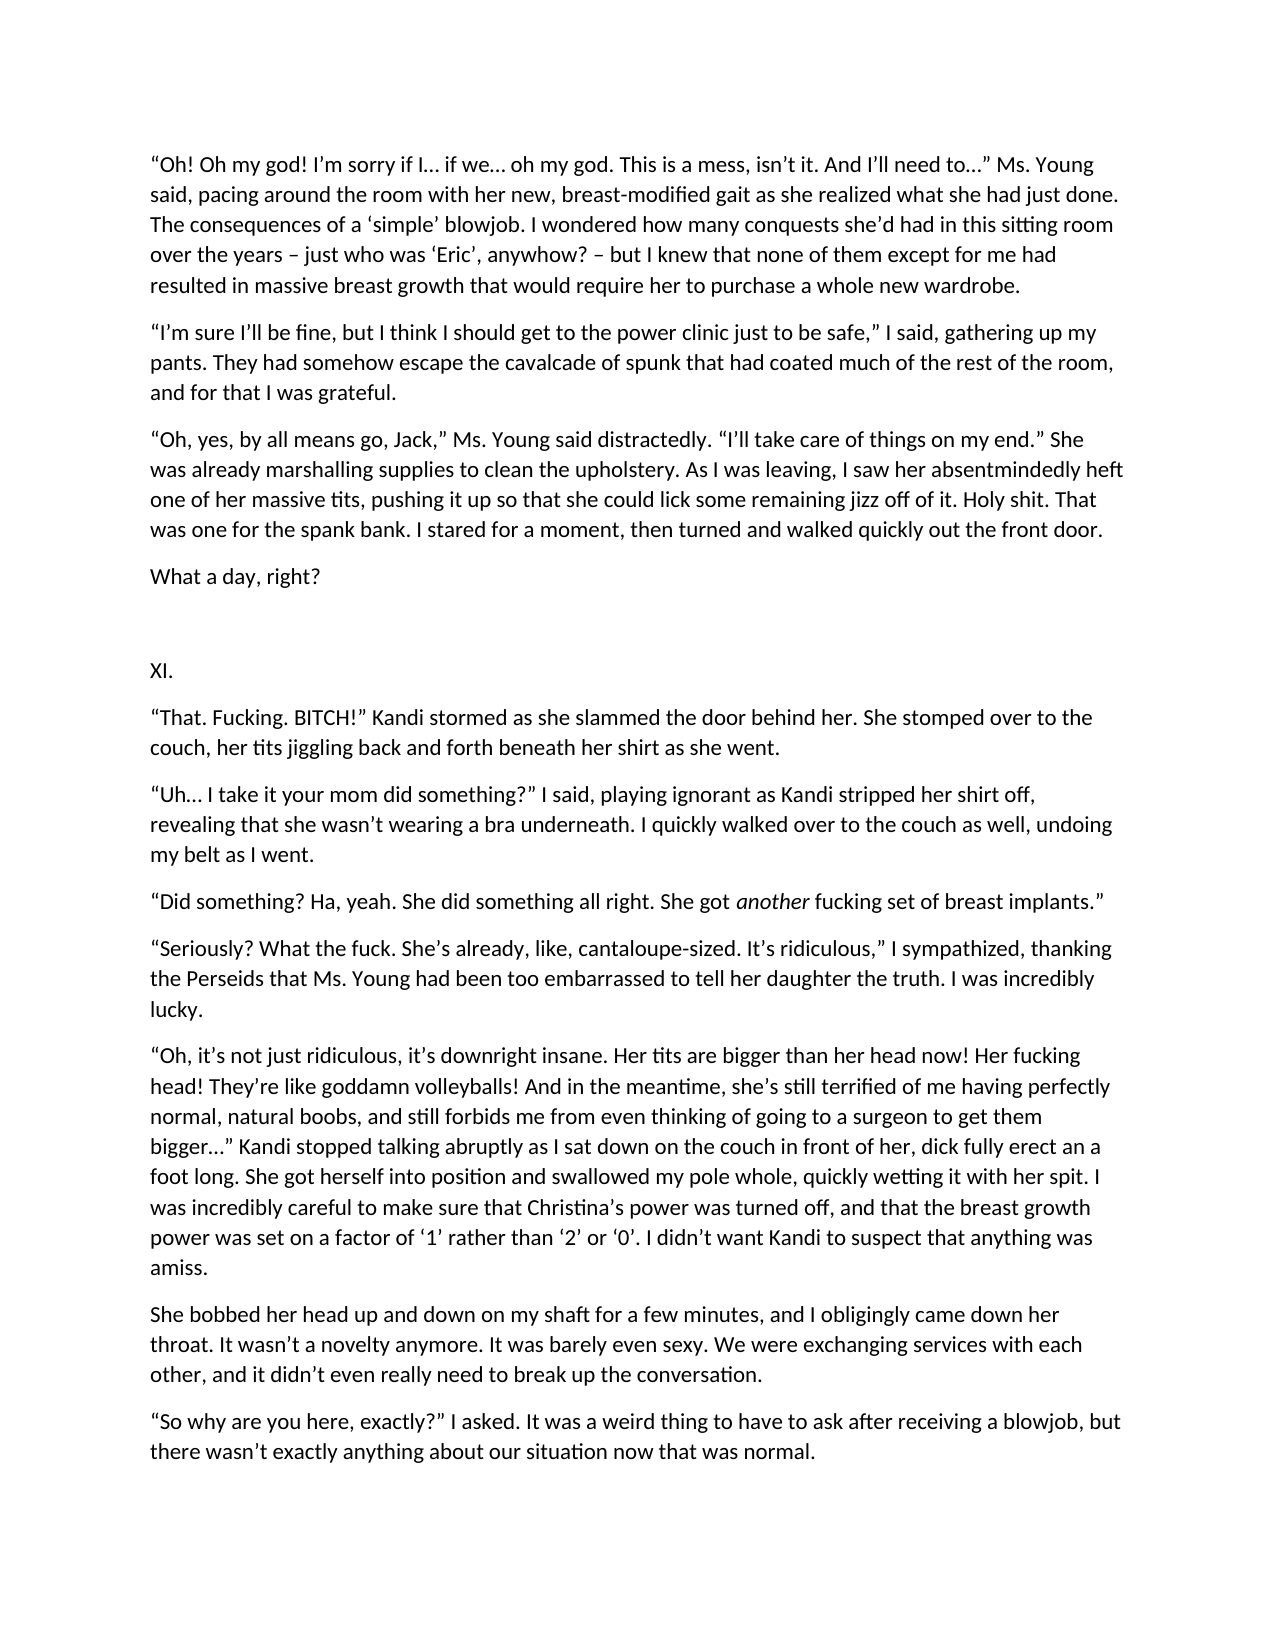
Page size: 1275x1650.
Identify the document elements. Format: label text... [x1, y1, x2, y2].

text “Did something? Ha, yeah. She did something all right. She got another fucking set of breast implants.” [150, 887, 1125, 916]
text “I’m sure I’ll be fine, but I think I should get to the power clinic just to be safe,” I said, gathering up my pants. They had somehow escape the cavalcade of spunk that had coated much of the rest of the room, and for that I was grateful. [150, 318, 1125, 406]
text “That. Fucking. BITCH!” Kandi stormed as she slammed the door behind her. She stomped over to the couch, her tits jiggling back and forth beneath her shirt as she went. [150, 703, 1125, 761]
text “Seriously? What the fuck. She’s already, like, cantaloupe-sized. It’s ridiculous,” I sympathized, thanking the Perseids that Ms. Young had been too embarrassed to tell her daughter the truth. I was incredibly lucky. [150, 934, 1125, 1023]
text “Oh, yes, by all means go, Jack,” Ms. Young said distractedly. “I’ll take care of things on my end.” She was already marshalling supplies to clean the upholstery. As I was leaving, I saw her absentmindedly heft one of her massive tits, pushing it up so that she could lick some remaining jizz off of it. Holy shit. That was one for the spank bank. I stared for a moment, then turned and walked quickly out the front door. [150, 425, 1125, 544]
text She bobbed her head up and down on my shaft for a few minutes, and I obligingly came down her throat. It wasn’t a novelty anymore. It was barely even sexy. We were exchanging services with each other, and it didn’t even really need to break up the conversation. [150, 1300, 1125, 1388]
text “So why are you here, exactly?” I asked. It was a weird thing to have to ask after receiving a blowjob, but there wasn’t exactly anything about our situation now that was normal. [150, 1407, 1125, 1466]
text “Oh! Oh my god! I’m sorry if I… if we… oh my god. This is a mess, isn’t it. And I’ll need to…” Ms. Young said, pacing around the room with her new, breast-modified gait as she realized what she had just done. The consequences of a ‘simple’ blowjob. I wondered how many conquests she’d had in this sitting room over the years – just who was ‘Eric’, anywhow? – but I knew that none of them except for me had resulted in massive breast growth that would require her to purchase a whole new wardrobe. [150, 150, 1125, 299]
text “Oh, it’s not just ridiculous, it’s downright insane. Her tits are bigger than her head now! Her fucking head! They’re like goddamn volleyballs! And in the meantime, she’s still terrified of me having perfectly normal, natural boobs, and still forbids me from even thinking of going to a surgeon to get them bigger…” Kandi stopped talking abruptly as I sat down on the couch in front of her, dick fully erect an a foot long. She got herself into position and swallowed my pole whole, quickly wetting it with her spit. I was incredibly careful to make sure that Christina’s power was turned off, and that the breast growth power was set on a factor of ‘1’ rather than ‘2’ or ‘0’. I didn’t want Kandi to suspect that anything was amiss. [150, 1042, 1125, 1281]
text XI. [150, 656, 1125, 684]
text “Uh… I take it your mom did something?” I said, playing ignorant as Kandi stripped her shirt off, revealing that she wasn’t wearing a bra underneath. I quickly walked over to the couch as well, undoing my belt as I went. [150, 780, 1125, 869]
text What a day, right? [150, 562, 1125, 591]
